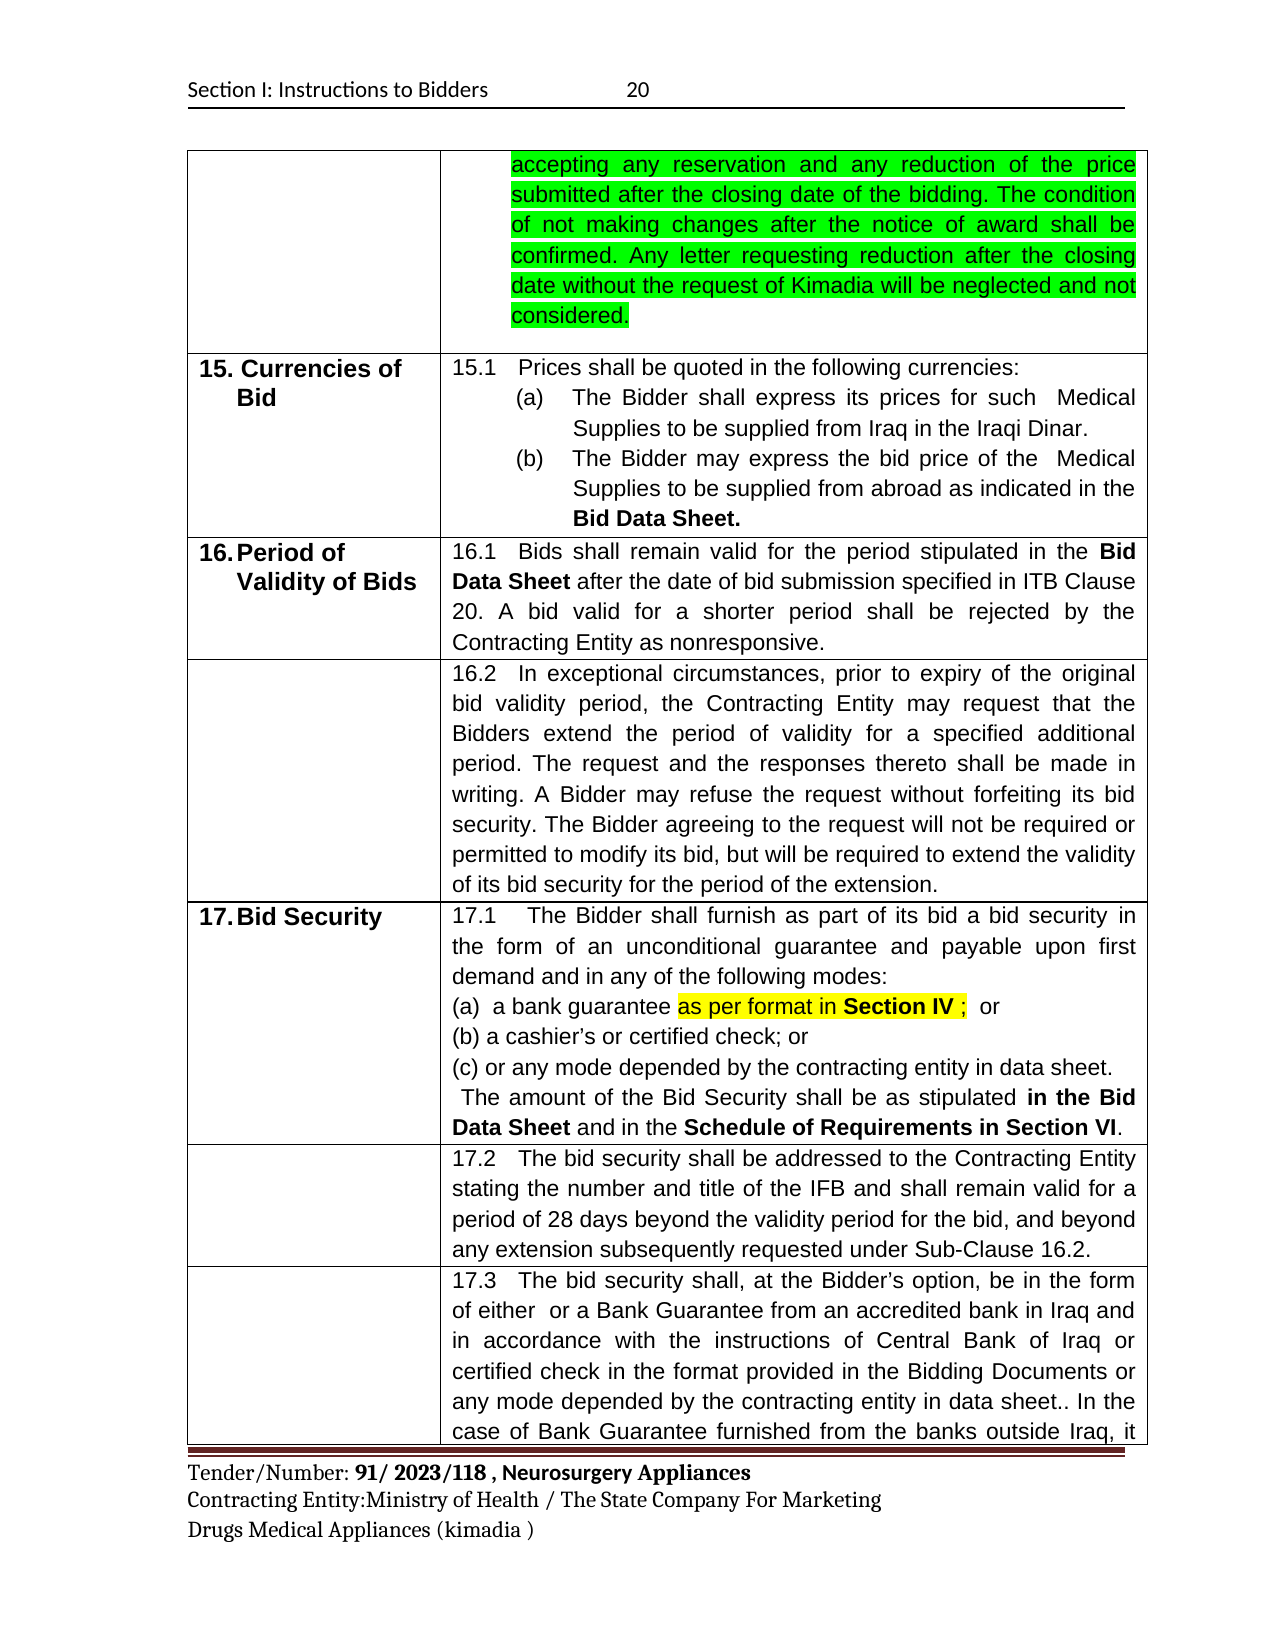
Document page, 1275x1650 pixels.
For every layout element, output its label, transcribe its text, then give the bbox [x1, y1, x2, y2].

table_cell 15.1 Prices shall be quoted in the following currencies: (a) The Bidder shall express its prices for such Medical Supplies to be supplied from Iraq in the Iraqi Dinar. (b) The Bidder may express the bid price of the Medical Supplies to be supplied from abroad as indicated in the Bid Data Sheet. [441, 354, 1147, 537]
table_cell 16.1 Bids shall remain valid for the period stipulated in the Bid Data Sheet after the date of bid submission specified in ITB Clause 20. A bid valid for a shorter period shall be rejected by the Contracting Entity as nonresponsive. [441, 538, 1147, 659]
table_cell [441, 1267, 1147, 1444]
table_cell 16. Period of Validity of Bids [188, 538, 440, 659]
table_cell 17.2 The bid security shall be addressed to the Contracting Entity stating the number and title of the IFB and shall remain valid for a period of 28 days beyond the validity period for the bid, and beyond any extension subsequently requested under Sub-Clause 16.2. [441, 1145, 1147, 1266]
table_cell 16.2 In exceptional circumstances, prior to expiry of the original bid validity period, the Contracting Entity may request that the Bidders extend the period of validity for a specified additional period. The request and the responses thereto shall be made in writing. A Bidder may refuse the request without forfeiting its bid security. The Bidder agreeing to the request will not be required or permitted to modify its bid, but will be required to extend the validity of its bid security for the period of the extension. [441, 660, 1147, 901]
table_cell 17. Bid Security [188, 903, 440, 1144]
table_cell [441, 151, 1147, 353]
table_cell 15. Currencies of Bid [188, 354, 440, 537]
table_cell [188, 1267, 440, 1444]
table_cell 17.1 The Bidder shall furnish as part of its bid a bid security in the form of an unconditional guarantee and payable upon first demand and in any of the following modes: (a) a bank guarantee as per format in Section IV ; or (b) a cashier’s or certified check; or (c) or any mode depended by the contracting entity in data sheet. The amount of the Bid Security shall be as stipulated in the Bid Data Sheet and in the Schedule of Requirements in Section VI. [441, 903, 1147, 1144]
table_cell [188, 1145, 440, 1266]
table_cell [188, 660, 440, 901]
table_cell [188, 151, 440, 353]
